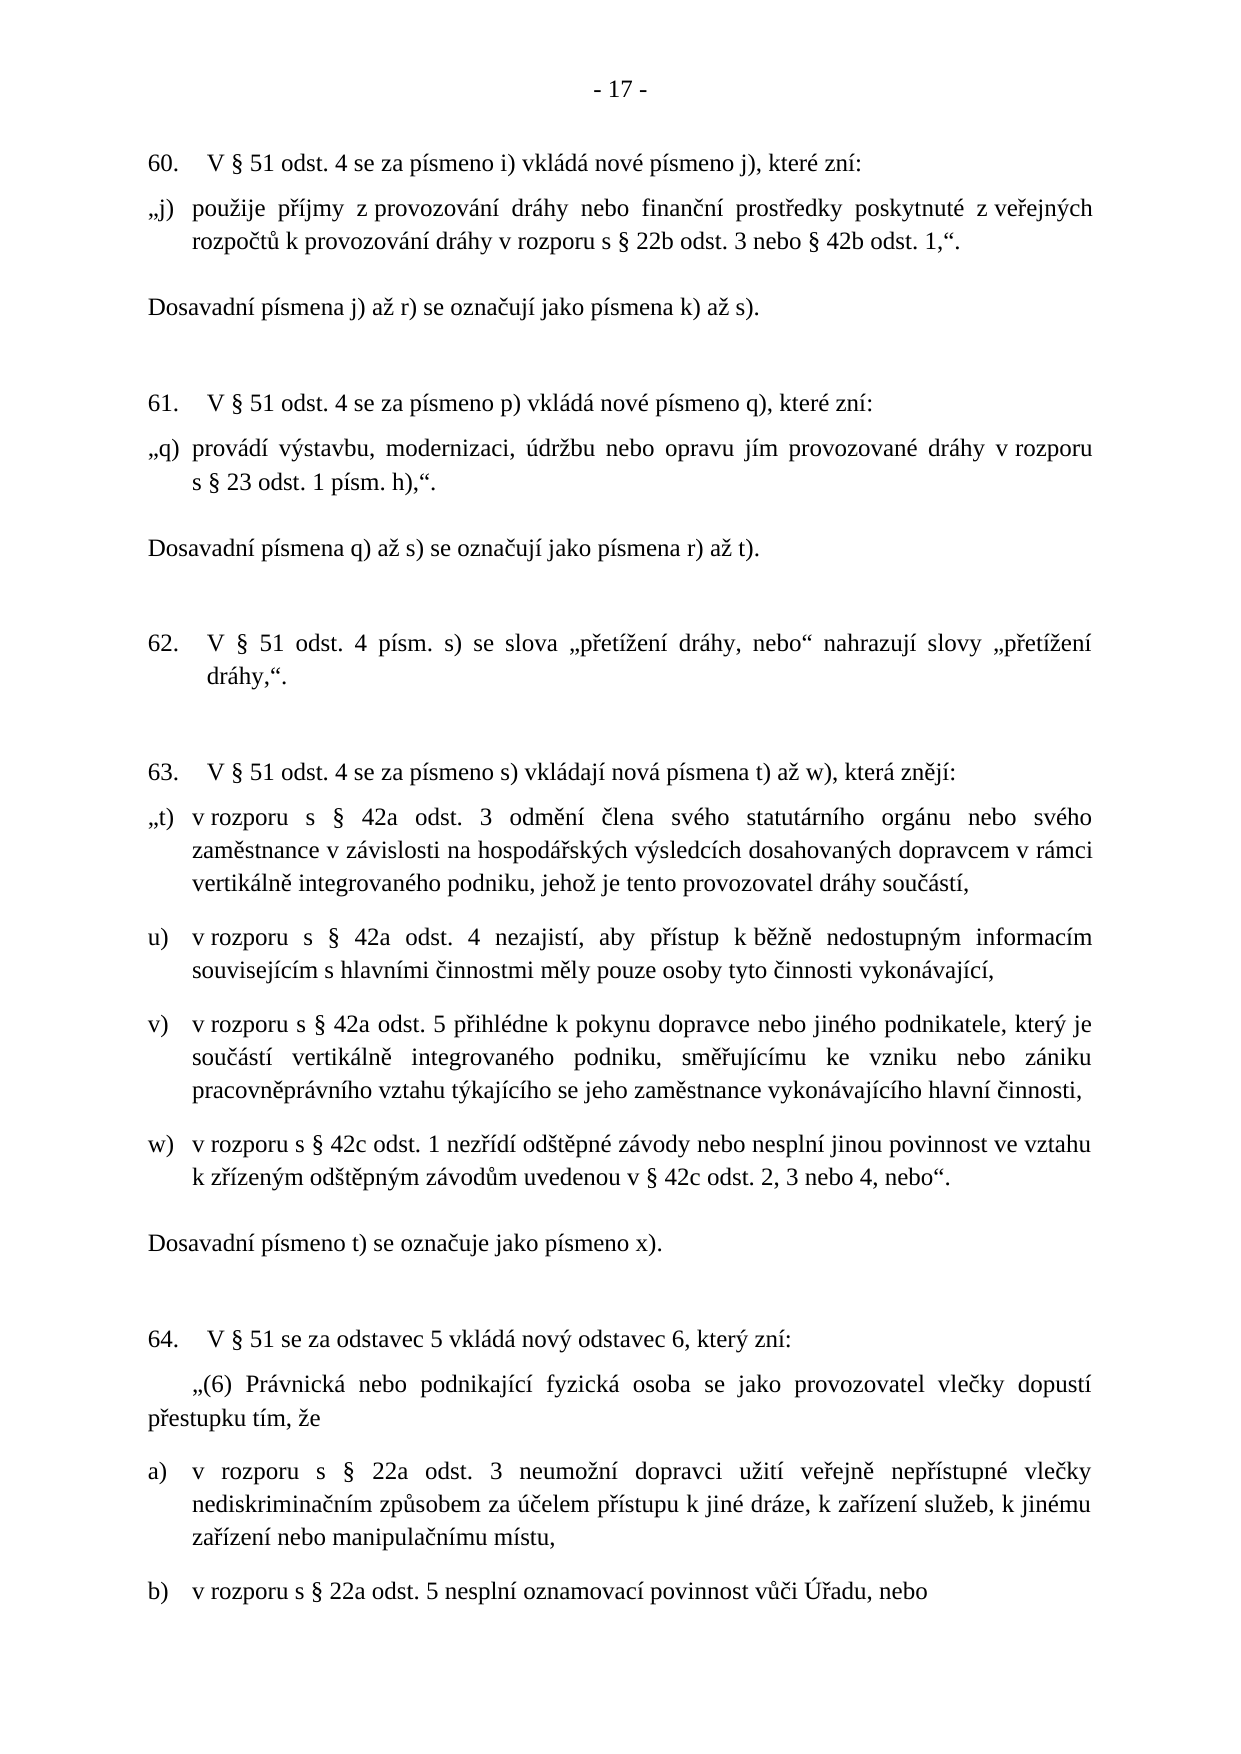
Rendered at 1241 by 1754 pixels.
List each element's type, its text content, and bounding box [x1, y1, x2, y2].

text w) v rozporu s § 42c odst. 1 nezřídí odštěpné závody nebo nesplní jinou povinnost ve vztahu k zřízeným odštěpným závodům uvedenou v § 42c odst. 2, 3 nebo 4, nebo“. [148, 1129, 1093, 1191]
text V § 51 odst. 4 se za písmeno s) vkládají nová písmena t) až w), která znějí: [148, 757, 1093, 786]
list v rozporu s § 22a odst. 3 neumožní dopravci užití veřejně nepřístupné vlečky nediskriminačním způsobem za účelem přístupu k jiné dráze, k zařízení služeb, k jinému zařízení nebo manipulačnímu místu, [148, 1456, 1093, 1551]
text Dosavadní písmena q) až s) se označují jako písmena r) až t). [148, 533, 1093, 562]
text Dosavadní písmeno t) se označuje jako písmeno x). [148, 1228, 1093, 1257]
text Dosavadní písmena j) až r) se označují jako písmena k) až s). [148, 292, 1093, 321]
text v) v rozporu s § 42a odst. 5 přihlédne k pokynu dopravce nebo jiného podnikatele, který je součástí vertikálně integrovaného podniku, směřujícímu ke vzniku nebo zániku pracovněprávního vztahu týkajícího se jeho zaměstnance vykonávajícího hlavní činnosti, [148, 1009, 1093, 1104]
text V § 51 odst. 4 se za písmeno p) vkládá nové písmeno q), které zní: [148, 388, 1093, 417]
text „(6) Právnická nebo podnikající fyzická osoba se jako provozovatel vlečky dopustí přestupku tím, že [148, 1369, 1093, 1431]
text V § 51 odst. 4 písm. s) se slova „přetížení dráhy, nebo“ nahrazují slovy „přetížení dráhy,“. [148, 628, 1093, 690]
list v rozporu s § 22a odst. 5 nesplní oznamovací povinnost vůči Úřadu, nebo [148, 1576, 1093, 1605]
text V § 51 se za odstavec 5 vkládá nový odstavec 6, který zní: [148, 1324, 1093, 1353]
text V § 51 odst. 4 se za písmeno i) vkládá nové písmeno j), které zní: [148, 148, 1093, 176]
text „q) provádí výstavbu, modernizaci, údržbu nebo opravu jím provozované dráhy v rozporu s § 23 odst. 1 písm. h),“. [148, 433, 1093, 495]
text „j) použije příjmy z provozování dráhy nebo finanční prostředky poskytnuté z veřejných rozpočtů k provozování dráhy v rozporu s § 22b odst. 3 nebo § 42b odst. 1,“. [148, 193, 1093, 255]
text „t) v rozporu s § 42a odst. 3 odmění člena svého statutárního orgánu nebo svého zaměstnance v závislosti na hospodářských výsledcích dosahovaných dopravcem v rámci vertikálně integrovaného podniku, jehož je tento provozovatel dráhy součástí, [148, 802, 1093, 897]
text u) v rozporu s § 42a odst. 4 nezajistí, aby přístup k běžně nedostupným informacím souvisejícím s hlavními činnostmi měly pouze osoby tyto činnosti vykonávající, [148, 922, 1093, 984]
